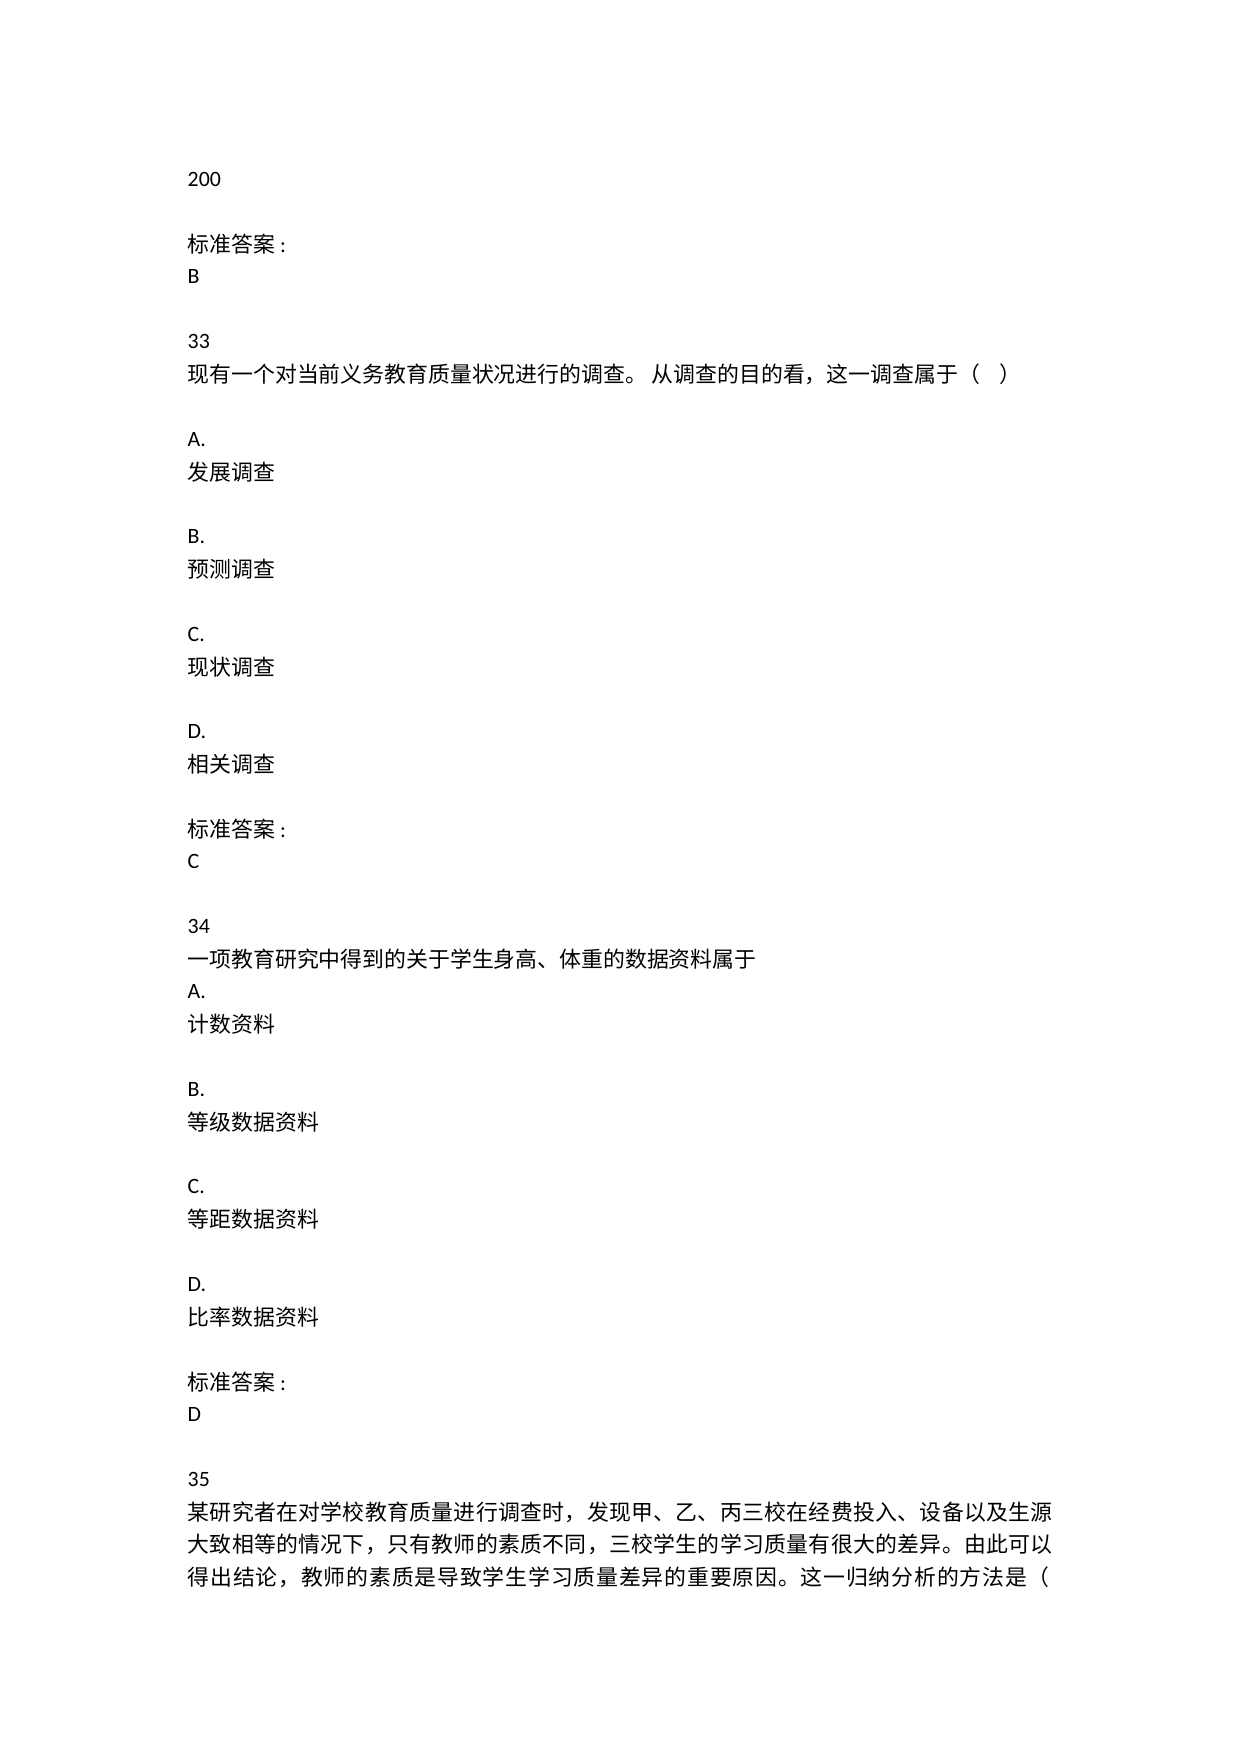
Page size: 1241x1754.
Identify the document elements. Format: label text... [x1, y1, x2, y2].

text 比率数据资料 [187, 1299, 1053, 1332]
text 预测调查 [187, 552, 1053, 584]
text D [187, 1397, 1053, 1429]
text 35 [187, 1462, 1053, 1494]
text 200 [187, 162, 1053, 194]
text C. [187, 1169, 1053, 1202]
text 标准答案 : [187, 812, 1053, 844]
text A. [187, 422, 1053, 454]
text 发展调查 [187, 454, 1053, 487]
text A. [187, 974, 1053, 1007]
text 计数资料 [187, 1007, 1053, 1039]
text 相关调查 [187, 747, 1053, 779]
text C [187, 844, 1053, 877]
text 等级数据资料 [187, 1104, 1053, 1137]
text D. [187, 1267, 1053, 1299]
text C. [187, 617, 1053, 649]
text B. [187, 1072, 1053, 1104]
text 34 [187, 909, 1053, 942]
text B [187, 259, 1053, 292]
text 等距数据资料 [187, 1202, 1053, 1234]
text 现有一个对当前义务教育质量状况进行的调查。 从调查的目的看，这一调查属于（ ） [187, 357, 1053, 389]
text 一项教育研究中得到的关于学生身高、体重的数据资料属于 [187, 942, 1053, 974]
text 现状调查 [187, 649, 1053, 682]
text 33 [187, 324, 1053, 357]
text D. [187, 714, 1053, 747]
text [187, 1494, 1053, 1592]
text 标准答案 : [187, 1364, 1053, 1397]
text 标准答案 : [187, 227, 1053, 259]
text B. [187, 519, 1053, 552]
